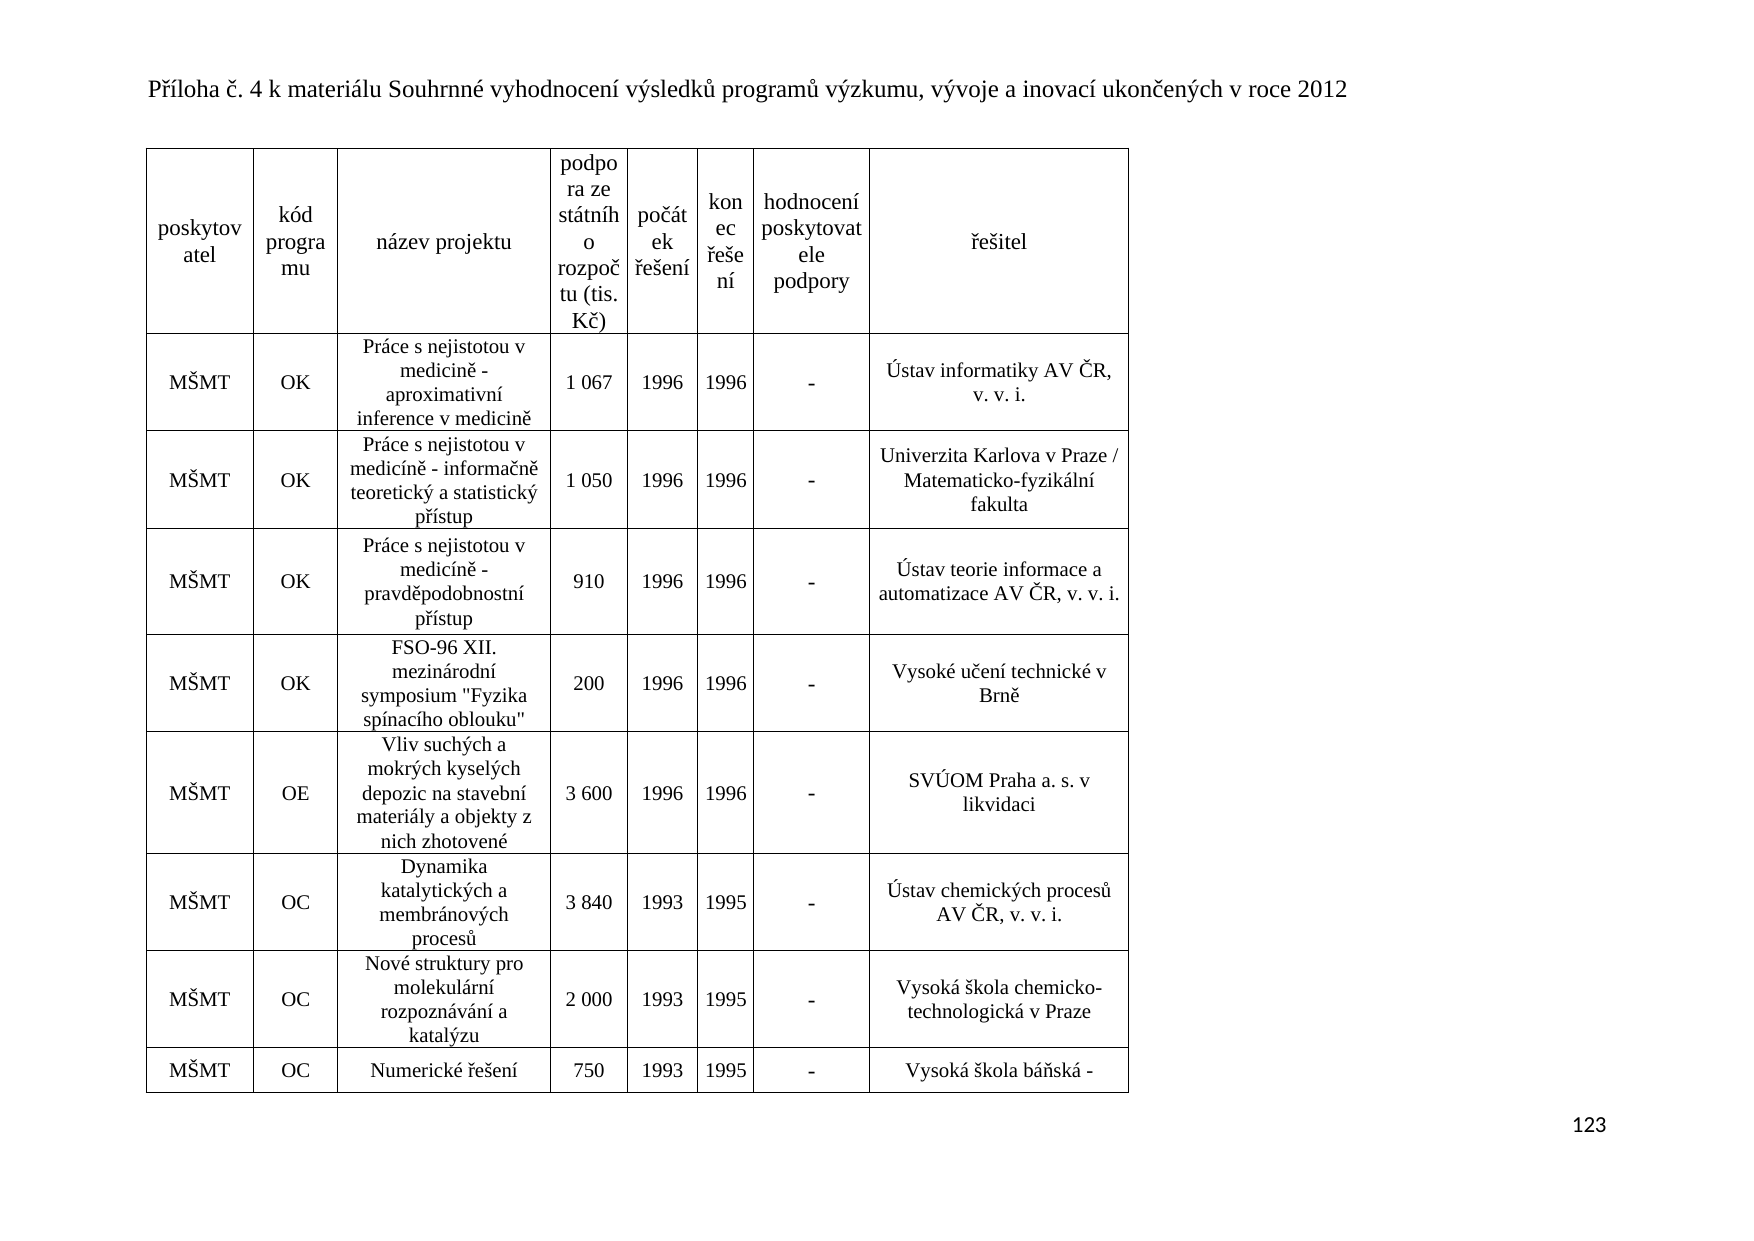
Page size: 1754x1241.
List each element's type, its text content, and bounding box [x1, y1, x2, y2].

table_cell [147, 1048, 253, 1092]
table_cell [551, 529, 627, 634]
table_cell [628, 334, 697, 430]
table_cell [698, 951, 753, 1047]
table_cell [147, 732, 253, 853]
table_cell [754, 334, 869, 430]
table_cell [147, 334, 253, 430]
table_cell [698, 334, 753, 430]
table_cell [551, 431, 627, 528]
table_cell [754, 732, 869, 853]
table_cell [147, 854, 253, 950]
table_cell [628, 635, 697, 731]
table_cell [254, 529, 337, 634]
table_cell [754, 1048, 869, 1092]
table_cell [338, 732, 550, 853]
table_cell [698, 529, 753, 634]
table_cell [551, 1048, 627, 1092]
table_header podpora ze státního rozpočtu (tis. Kč) [551, 149, 627, 333]
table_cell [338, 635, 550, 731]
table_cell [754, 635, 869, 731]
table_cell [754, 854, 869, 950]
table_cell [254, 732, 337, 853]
table_header počátek řešení [628, 149, 697, 333]
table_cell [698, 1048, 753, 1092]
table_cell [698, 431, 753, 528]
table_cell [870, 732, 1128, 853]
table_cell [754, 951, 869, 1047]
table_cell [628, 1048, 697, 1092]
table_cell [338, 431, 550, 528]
table_header konec řešení [698, 149, 753, 333]
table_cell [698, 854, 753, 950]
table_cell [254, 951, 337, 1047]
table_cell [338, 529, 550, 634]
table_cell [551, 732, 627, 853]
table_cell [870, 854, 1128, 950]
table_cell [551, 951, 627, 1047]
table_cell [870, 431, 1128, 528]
table_header řešitel [870, 149, 1128, 333]
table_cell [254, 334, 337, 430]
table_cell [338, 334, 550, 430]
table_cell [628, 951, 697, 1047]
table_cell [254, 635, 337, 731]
table_header kód programu [254, 149, 337, 333]
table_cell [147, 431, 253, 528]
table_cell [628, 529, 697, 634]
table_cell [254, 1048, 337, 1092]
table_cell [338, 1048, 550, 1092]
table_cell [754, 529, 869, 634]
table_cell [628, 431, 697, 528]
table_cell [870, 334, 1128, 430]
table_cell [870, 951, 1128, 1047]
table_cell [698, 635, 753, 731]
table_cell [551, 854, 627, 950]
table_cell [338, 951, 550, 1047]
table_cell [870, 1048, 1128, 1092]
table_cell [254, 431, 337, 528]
table_header název projektu [338, 149, 550, 333]
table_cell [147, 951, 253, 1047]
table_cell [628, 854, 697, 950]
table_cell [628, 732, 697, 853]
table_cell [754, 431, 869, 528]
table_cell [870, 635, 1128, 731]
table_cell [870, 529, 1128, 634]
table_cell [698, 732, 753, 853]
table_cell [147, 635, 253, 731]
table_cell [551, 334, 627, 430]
table_header hodnocení poskytovatele podpory [754, 149, 869, 333]
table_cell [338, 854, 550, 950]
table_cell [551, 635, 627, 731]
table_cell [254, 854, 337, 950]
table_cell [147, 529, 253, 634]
table_header poskytovatel [147, 149, 253, 333]
